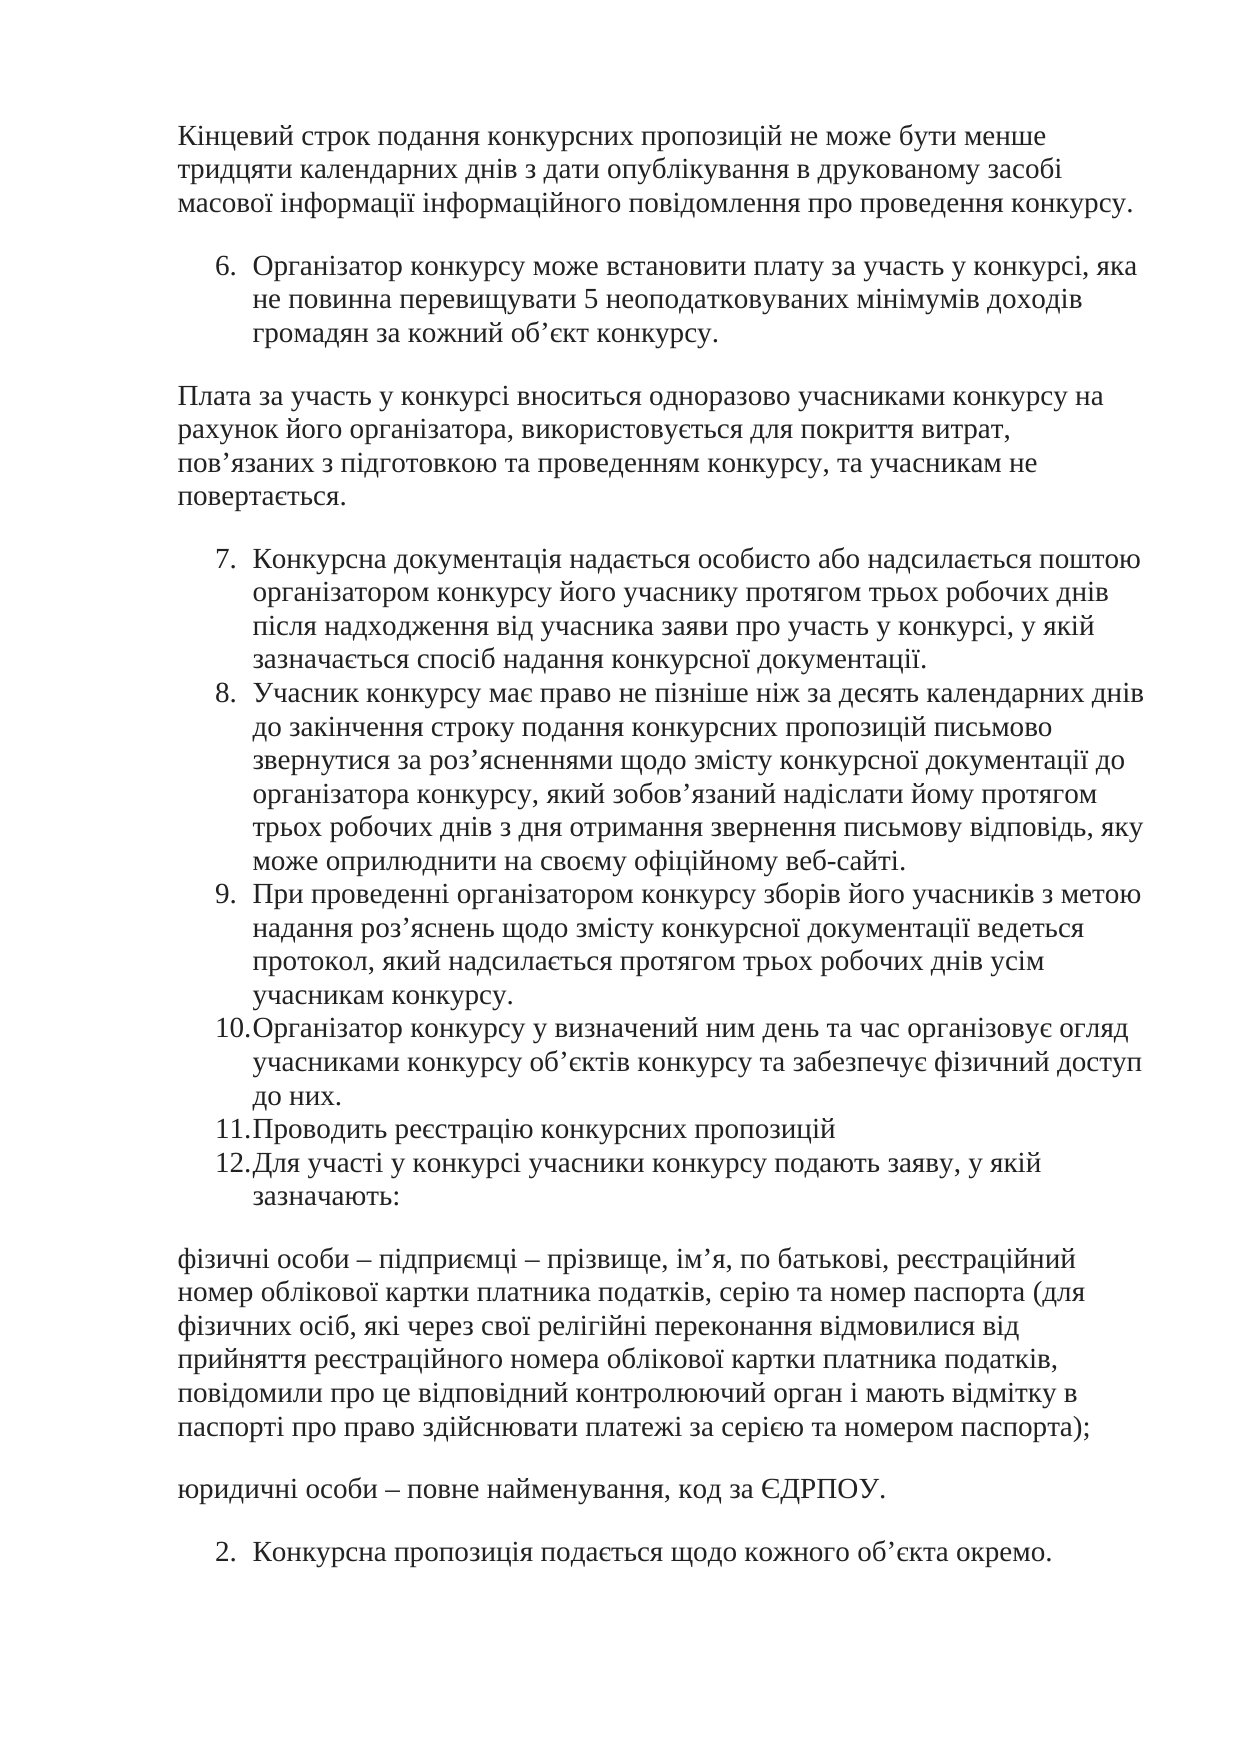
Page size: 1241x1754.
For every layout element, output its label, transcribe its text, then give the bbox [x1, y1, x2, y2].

text Плата за участь у конкурсі вноситься одноразово учасниками конкурсу на рахунок його організатора, використовується для покриття витрат, пов’язаних з підготовкою та проведенням конкурсу, та учасникам не повертається. [177, 378, 1152, 512]
text фізичні особи – підприємці – прізвище, ім’я, по батькові, реєстраційний номер облікової картки платника податків, серію та номер паспорта (для фізичних осіб, які через свої релігійні переконання відмовилися від прийняття реєстраційного номера облікової картки платника податків, повідомили про це відповідний контролюючий орган і мають відмітку в паспорті про право здійснювати платежі за серією та номером паспорта); [177, 1241, 1152, 1442]
text юридичні особи – повне найменування, код за ЄДРПОУ. [177, 1471, 1152, 1505]
text Кінцевий строк подання конкурсних пропозицій не може бути менше тридцяти календарних днів з дати опублікування в друкованому засобі масової інформації інформаційного повідомлення про проведення конкурсу. [177, 118, 1152, 219]
list Проводить реєстрацію конкурсних пропозицій [215, 1111, 1152, 1145]
list Конкурсна документація надається особисто або надсилається поштою організатором конкурсу його учаснику протягом трьох робочих днів після надходження від учасника заяви про участь у конкурсі, у якій зазначається спосіб надання конкурсної документації. [215, 541, 1152, 675]
list Учасник конкурсу має право не пізніше ніж за десять календарних днів до закінчення строку подання конкурсних пропозицій письмово звернутися за роз’ясненнями щодо змісту конкурсної документації до організатора конкурсу, який зобов’язаний надіслати йому протягом трьох робочих днів з дня отримання звернення письмову відповідь, яку може оприлюднити на своєму офіційному веб-сайті. [215, 675, 1152, 876]
list Конкурсна пропозиція подається щодо кожного об’єкта окремо. [215, 1534, 1152, 1568]
list При проведенні організатором конкурсу зборів його учасників з метою надання роз’яснень щодо змісту конкурсної документації ведеться протокол, який надсилається протягом трьох робочих днів усім учасникам конкурсу. [215, 876, 1152, 1011]
list Організатор конкурсу у визначений ним день та час організовує огляд учасниками конкурсу об’єктів конкурсу та забезпечує фізичний доступ до них. [215, 1011, 1152, 1111]
list Для участі у конкурсі учасники конкурсу подають заяву, у якій зазначають: [215, 1145, 1152, 1212]
list Організатор конкурсу може встановити плату за участь у конкурсі, яка не повинна перевищувати 5 неоподатковуваних мінімумів доходів громадян за кожний об’єкт конкурсу. [215, 248, 1152, 348]
